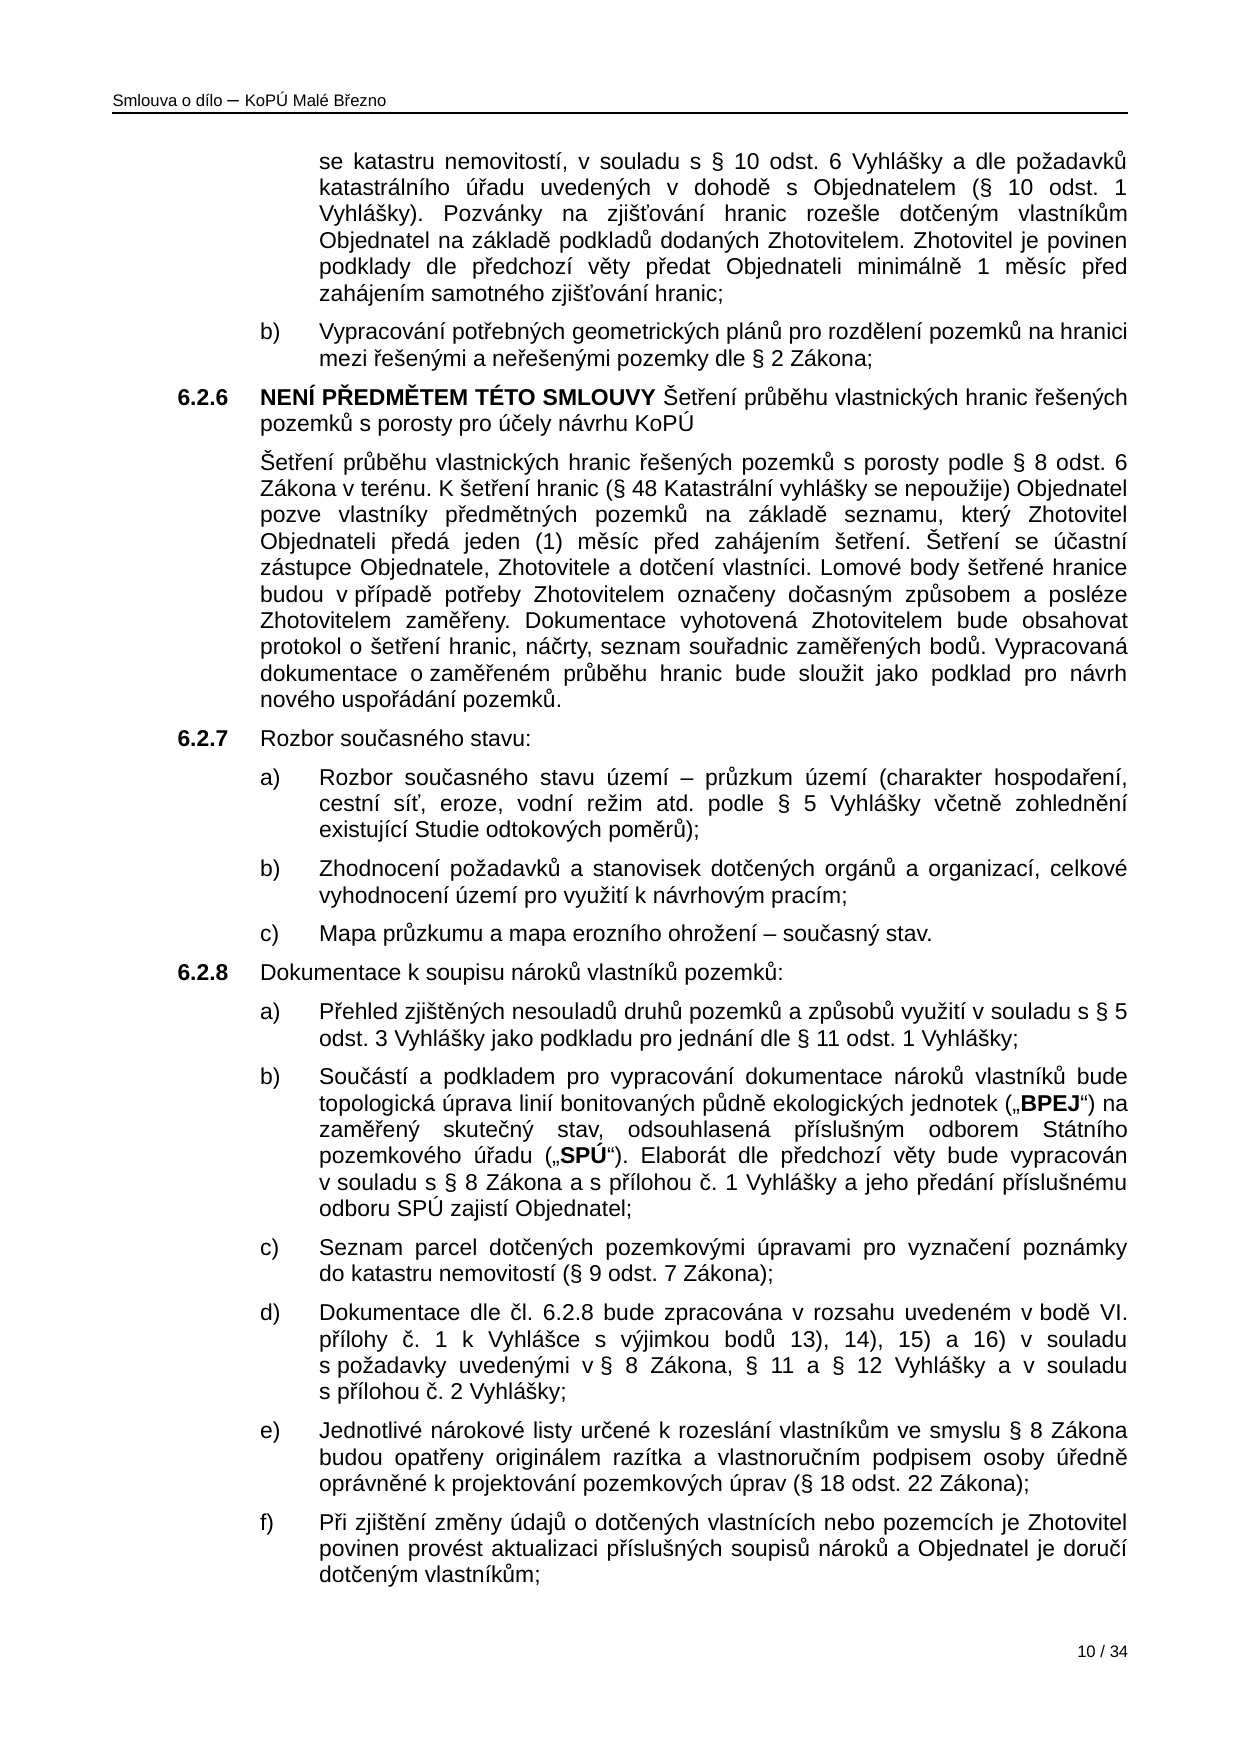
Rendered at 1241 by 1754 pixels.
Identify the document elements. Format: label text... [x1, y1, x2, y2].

text Rozbor současného stavu: [177, 725, 1128, 751]
list Mapa průzkumu a mapa erozního ohrožení – současný stav. [260, 920, 1128, 947]
text Dokumentace k soupisu nároků vlastníků pozemků: [177, 959, 1128, 986]
list Rozbor současného stavu území – průzkum území (charakter hospodaření, cestní síť, eroze, vodní režim atd. podle § 5 Vyhlášky včetně zohlednění existující Studie odtokových poměrů); [260, 764, 1128, 843]
list Dokumentace dle čl. 6.2.8 bude zpracována v rozsahu uvedeném v bodě VI. přílohy č. 1 k Vyhlášce s výjimkou bodů 13), 14), 15) a 16) v souladu s požadavky uvedenými v § 8 Zákona, § 11 a § 12 Vyhlášky a v souladu s přílohou č. 2 Vyhlášky; [260, 1299, 1128, 1404]
list Přehled zjištěných nesouladů druhů pozemků a způsobů využití v souladu s § 5 odst. 3 Vyhlášky jako podkladu pro jednání dle § 11 odst. 1 Vyhlášky; [260, 998, 1128, 1051]
list Při zjištění změny údajů o dotčených vlastnících nebo pozemcích je Zhotovitel povinen provést aktualizaci příslušných soupisů nároků a Objednatel je doručí dotčeným vlastníkům; [260, 1509, 1128, 1588]
list Šetření průběhu vlastnických hranic řešených pozemků s porosty podle § 8 odst. 6 Zákona v terénu. K šetření hranic (§ 48 Katastrální vyhlášky se nepoužije) Objednatel pozve vlastníky předmětných pozemků na základě seznamu, který Zhotovitel Objednateli předá jeden (1) měsíc před zahájením šetření. Šetření se účastní zástupce Objednatele, Zhotovitele a dotčení vlastníci. Lomové body šetřené hranice budou v případě potřeby Zhotovitelem označeny dočasným způsobem a posléze Zhotovitelem zaměřeny. Dokumentace vyhotovená Zhotovitelem bude obsahovat protokol o šetření hranic, náčrty, seznam souřadnic zaměřených bodů. Vypracovaná dokumentace o zaměřeném průběhu hranic bude sloužit jako podklad pro návrh nového uspořádání pozemků. [260, 449, 1128, 712]
list Zhodnocení požadavků a stanovisek dotčených orgánů a organizací, celkové vyhodnocení území pro využití k návrhovým pracím; [260, 855, 1128, 908]
list Součástí a podkladem pro vypracování dokumentace nároků vlastníků bude topologická úprava linií bonitovaných půdně ekologických jednotek („BPEJ“) na zaměřený skutečný stav, odsouhlasená příslušným odborem Státního pozemkového úřadu („SPÚ“). Elaborát dle předchozí věty bude vypracován v souladu s § 8 Zákona a s přílohou č. 1 Vyhlášky a jeho předání příslušnému odboru SPÚ zajistí Objednatel; [260, 1063, 1128, 1221]
list Jednotlivé nárokové listy určené k rozeslání vlastníkům ve smyslu § 8 Zákona budou opatřeny originálem razítka a vlastnoručním podpisem osoby úředně oprávněné k projektování pozemkových úprav (§ 18 odst. 22 Zákona); [260, 1417, 1128, 1496]
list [260, 148, 1128, 306]
text NENÍ PŘEDMĚTEM TÉTO SMLOUVY Šetření průběhu vlastnických hranic řešených pozemků s porosty pro účely návrhu KoPÚ [177, 383, 1128, 436]
list Vypracování potřebných geometrických plánů pro rozdělení pozemků na hranici mezi řešenými a neřešenými pozemky dle § 2 Zákona; [260, 318, 1128, 371]
list Seznam parcel dotčených pozemkovými úpravami pro vyznačení poznámky do katastru nemovitostí (§ 9 odst. 7 Zákona); [260, 1234, 1128, 1287]
